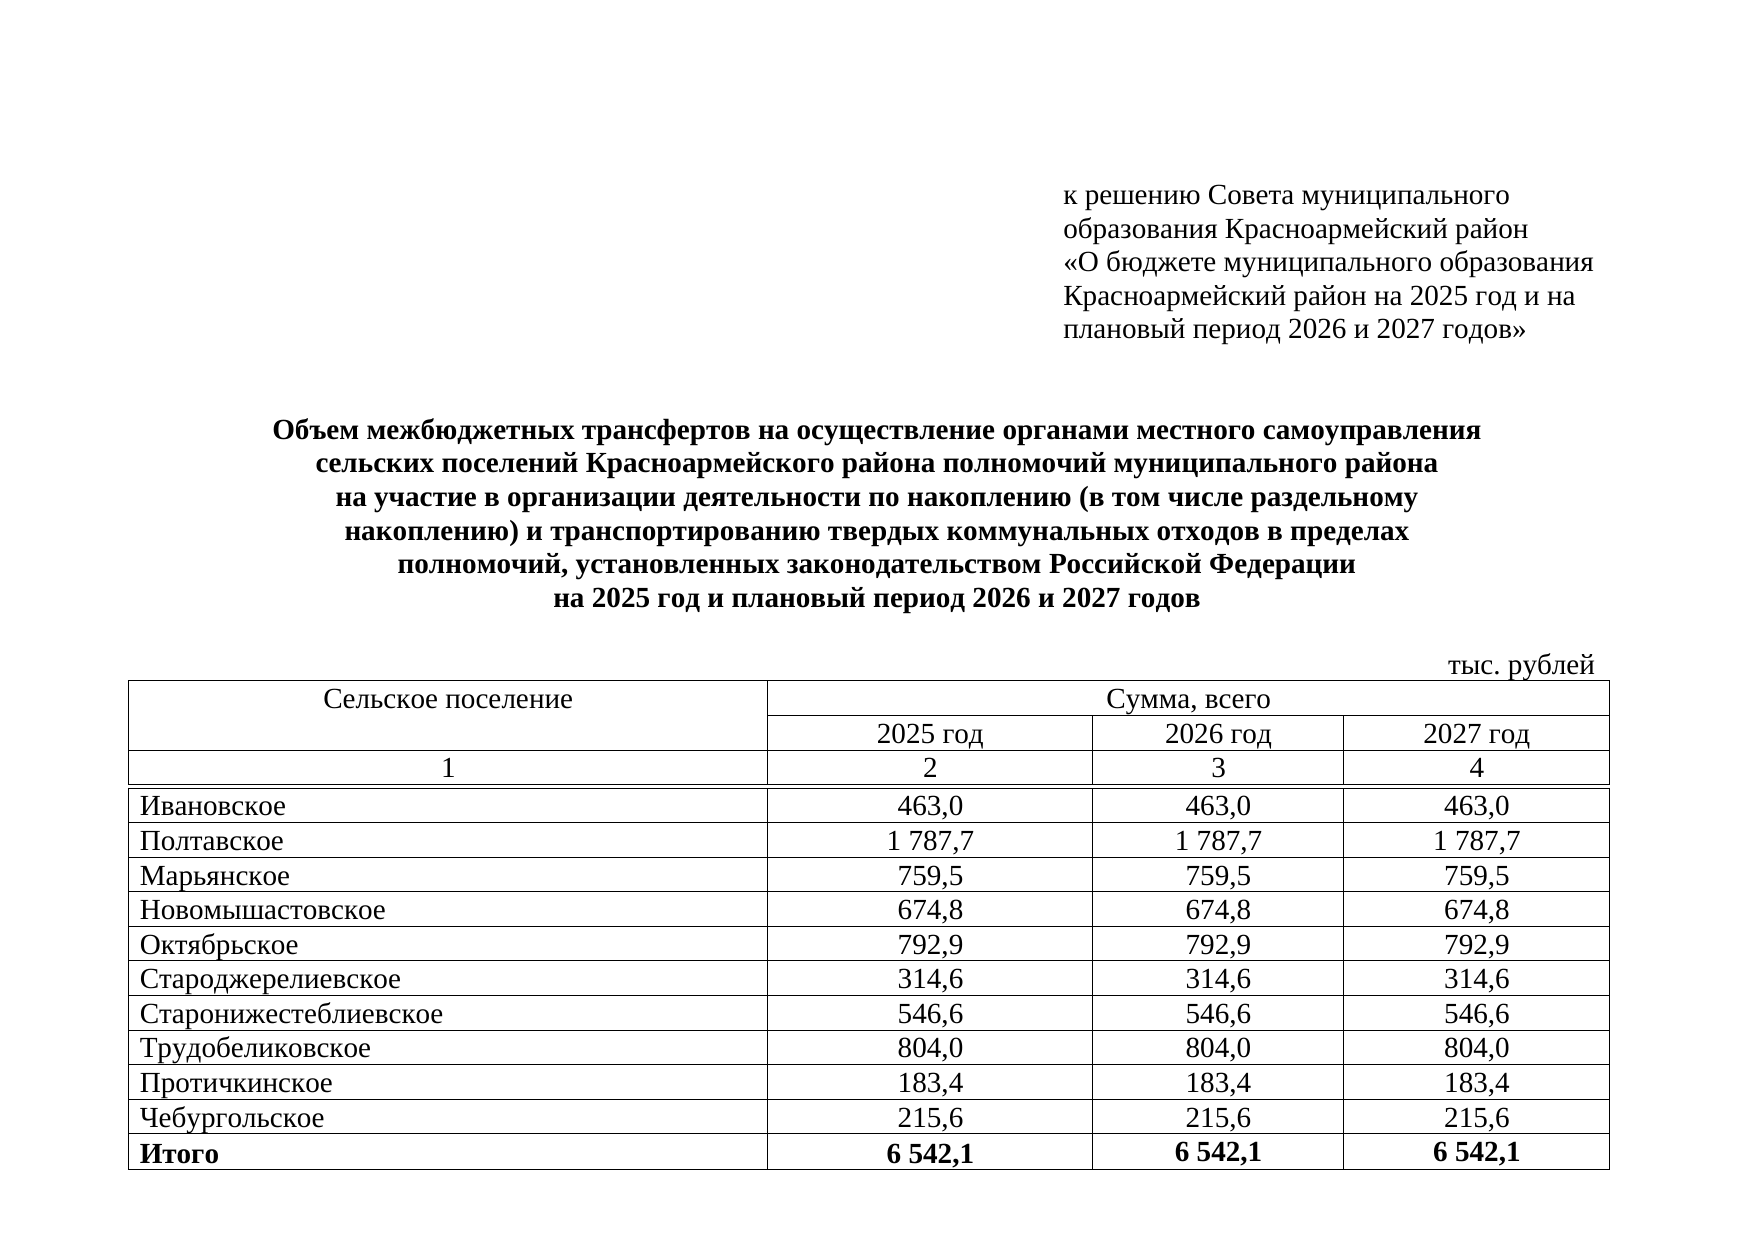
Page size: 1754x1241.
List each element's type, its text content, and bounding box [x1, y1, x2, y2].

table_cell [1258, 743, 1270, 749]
text тыс. рублей [118, 647, 1595, 680]
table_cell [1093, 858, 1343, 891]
text накоплению) и транспортированию твердых коммунальных отходов в пределах [118, 513, 1636, 546]
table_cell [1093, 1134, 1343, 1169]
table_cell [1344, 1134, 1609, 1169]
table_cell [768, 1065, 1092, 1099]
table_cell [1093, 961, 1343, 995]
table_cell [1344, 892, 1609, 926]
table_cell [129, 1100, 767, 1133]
text на участие в организации деятельности по накоплению (в том числе раздельному [118, 479, 1636, 513]
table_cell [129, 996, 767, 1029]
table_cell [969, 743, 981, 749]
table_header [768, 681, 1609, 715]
text на 2025 год и плановый период 2026 и 2027 годов [118, 580, 1636, 613]
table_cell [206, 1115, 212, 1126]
text сельских поселений Красноармейского района полномочий муниципального района [118, 446, 1636, 479]
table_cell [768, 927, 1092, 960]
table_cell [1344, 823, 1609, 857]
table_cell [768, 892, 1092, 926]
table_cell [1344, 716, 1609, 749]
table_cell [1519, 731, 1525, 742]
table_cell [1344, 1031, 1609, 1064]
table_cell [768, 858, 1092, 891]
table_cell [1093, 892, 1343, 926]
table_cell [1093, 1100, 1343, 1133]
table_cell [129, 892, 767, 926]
text Объем межбюджетных трансфертов на осуществление органами местного самоуправления [118, 412, 1636, 446]
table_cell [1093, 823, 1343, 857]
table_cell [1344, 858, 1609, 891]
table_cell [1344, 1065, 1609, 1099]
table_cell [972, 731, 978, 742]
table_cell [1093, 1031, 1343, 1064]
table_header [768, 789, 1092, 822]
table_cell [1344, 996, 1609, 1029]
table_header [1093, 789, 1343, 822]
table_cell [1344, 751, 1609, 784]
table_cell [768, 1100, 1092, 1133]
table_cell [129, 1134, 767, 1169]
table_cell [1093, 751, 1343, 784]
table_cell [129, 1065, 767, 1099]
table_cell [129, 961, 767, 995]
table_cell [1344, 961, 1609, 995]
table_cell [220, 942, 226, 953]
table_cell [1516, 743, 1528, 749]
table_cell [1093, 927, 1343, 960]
text к решению Совета муниципального [1063, 177, 1636, 211]
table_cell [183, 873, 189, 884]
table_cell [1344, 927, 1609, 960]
text полномочий, установленных законодательством Российской Федерации [118, 546, 1636, 580]
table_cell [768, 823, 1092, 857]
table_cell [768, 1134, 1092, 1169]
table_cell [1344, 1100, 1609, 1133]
text образования Красноармейский район [1063, 211, 1636, 244]
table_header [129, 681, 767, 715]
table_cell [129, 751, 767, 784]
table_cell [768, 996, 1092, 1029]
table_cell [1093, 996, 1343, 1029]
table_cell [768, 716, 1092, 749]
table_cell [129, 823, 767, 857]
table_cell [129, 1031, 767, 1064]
text «О бюджете муниципального образования Красноармейский район на 2025 год и на плановый период 2026 и 2027 годов» [1063, 244, 1636, 345]
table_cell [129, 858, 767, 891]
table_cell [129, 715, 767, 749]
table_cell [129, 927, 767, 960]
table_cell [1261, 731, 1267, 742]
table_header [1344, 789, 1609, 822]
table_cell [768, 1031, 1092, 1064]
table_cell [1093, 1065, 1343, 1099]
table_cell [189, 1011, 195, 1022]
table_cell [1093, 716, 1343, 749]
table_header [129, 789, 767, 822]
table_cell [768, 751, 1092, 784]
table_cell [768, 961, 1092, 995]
